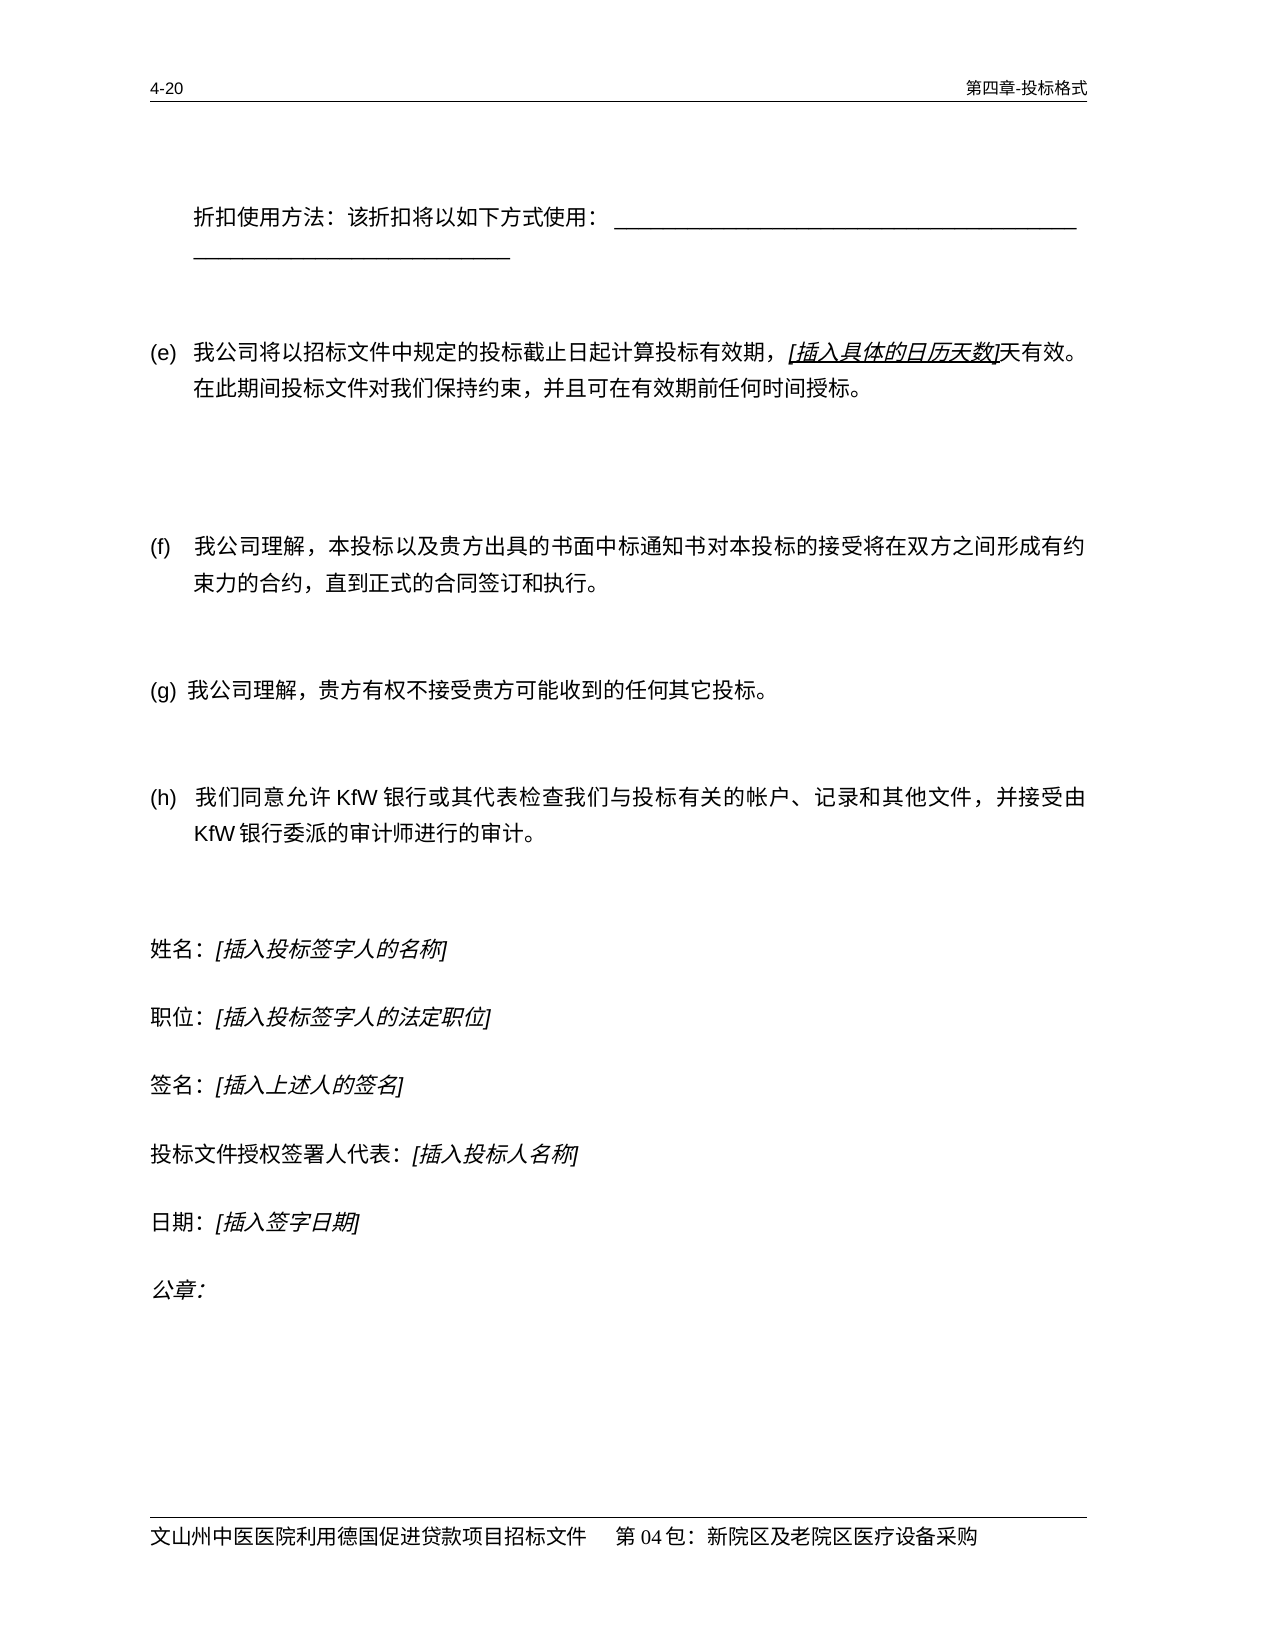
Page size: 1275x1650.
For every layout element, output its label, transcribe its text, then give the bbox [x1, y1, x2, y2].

list 我公司理解，本投标以及贵方出具的书面中标通知书对本投标的接受将在双方之间形成有约束力的合约，直到正式的合同签订和执行。 [150, 529, 1087, 597]
text 折扣使用方法：该折扣将以如下方式使用： ________________________________________________________________ [194, 200, 1087, 260]
text 签名：[插入上述人的签名] [150, 1068, 1087, 1100]
list 我公司将以招标文件中规定的投标截止日起计算投标有效期，[插入具体的日历天数]天有效。在此期间投标文件对我们保持约束，并且可在有效期前任何时间授标。 [150, 335, 1087, 403]
list 我们同意允许KfW银行或其代表检查我们与投标有关的帐户、记录和其他文件，并接受由KfW银行委派的审计师进行的审计。 [150, 780, 1087, 848]
text 投标文件授权签署人代表：[插入投标人名称] [150, 1137, 1087, 1168]
text 公章： [150, 1273, 1087, 1305]
text 姓名：[插入投标签字人的名称] [150, 932, 1087, 963]
text 日期：[插入签字日期] [150, 1205, 1087, 1237]
text 职位：[插入投标签字人的法定职位] [150, 1000, 1087, 1032]
list 我公司理解，贵方有权不接受贵方可能收到的任何其它投标。 [150, 673, 1087, 704]
